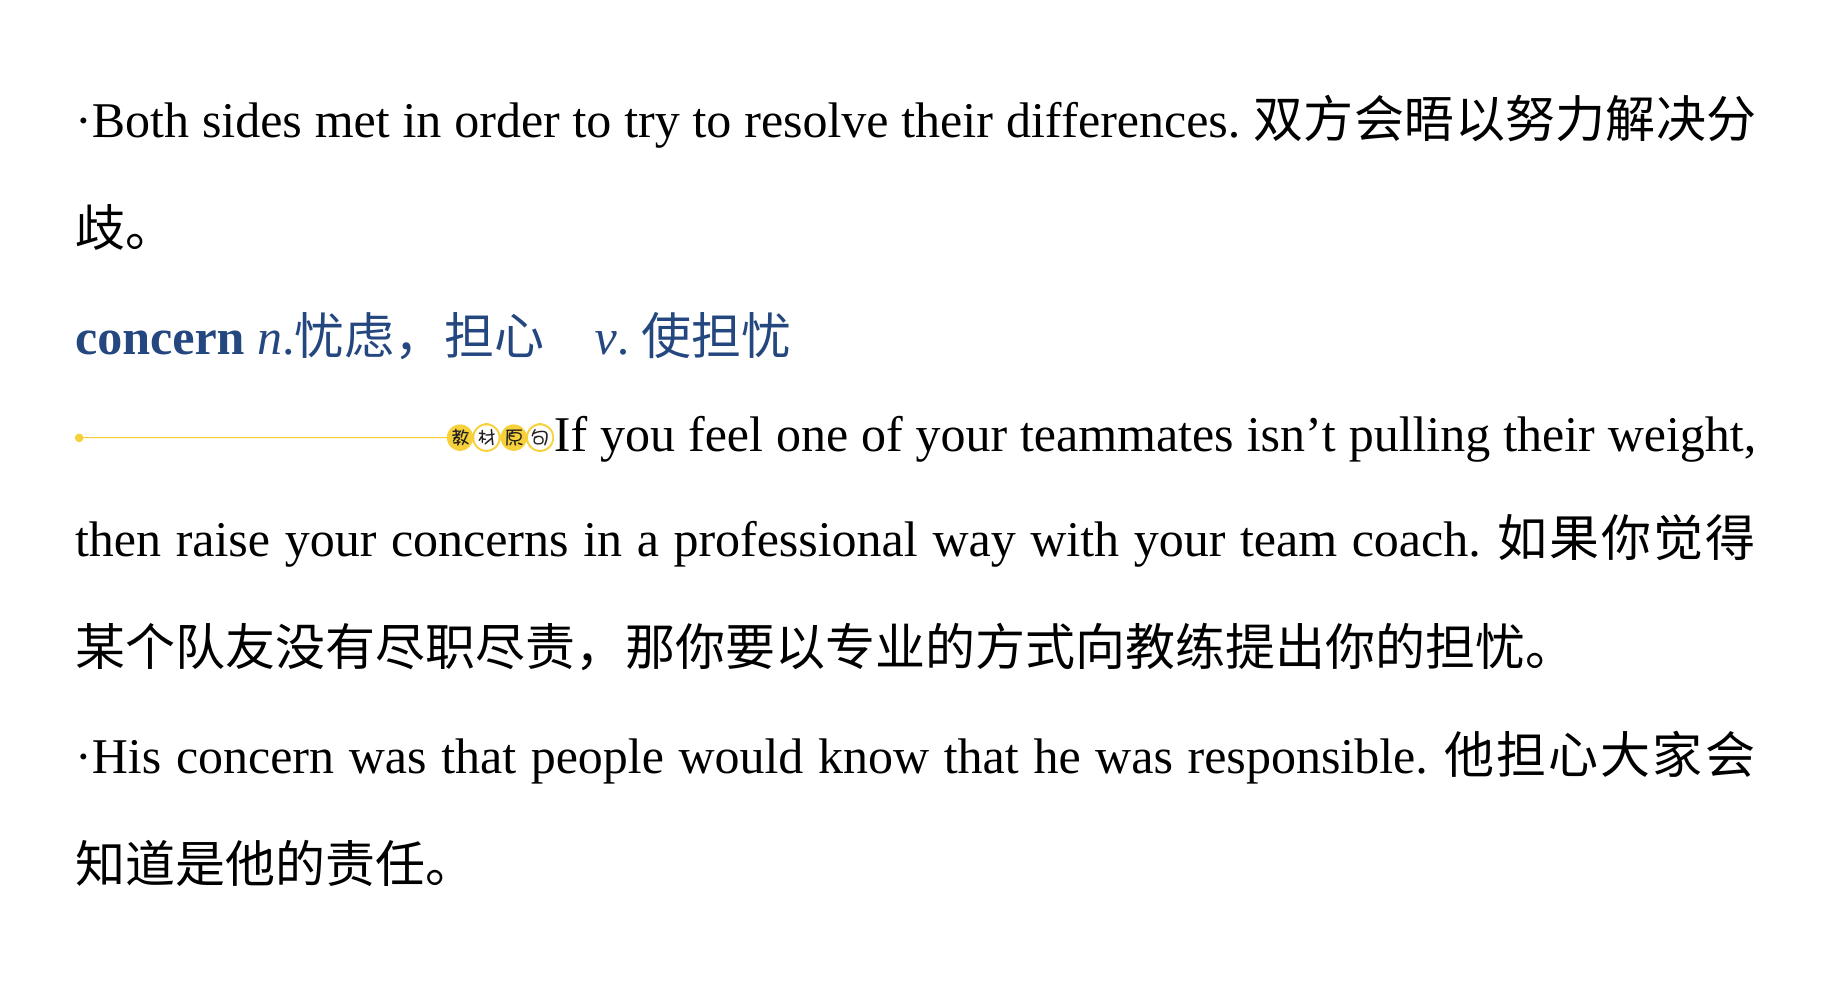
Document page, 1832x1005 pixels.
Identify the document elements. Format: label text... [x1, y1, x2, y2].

text concern n.忧虑，担心 v. 使担忧 [75, 297, 1756, 369]
text If you feel one of your teammates isn’t pulling their weight, then raise your concerns in a professional way with your team coach. 如果你觉得某个队友没有尽职尽责，那你要以专业的方式向教练提出你的担忧。 [75, 405, 1756, 680]
text ·Both sides met in order to try to resolve their differences. 双方会晤以努力解决分歧。 [75, 79, 1756, 261]
picture [75, 423, 554, 452]
text ·His concern was that people would know that he was responsible. 他担心大家会知道是他的责任。 [75, 716, 1756, 897]
